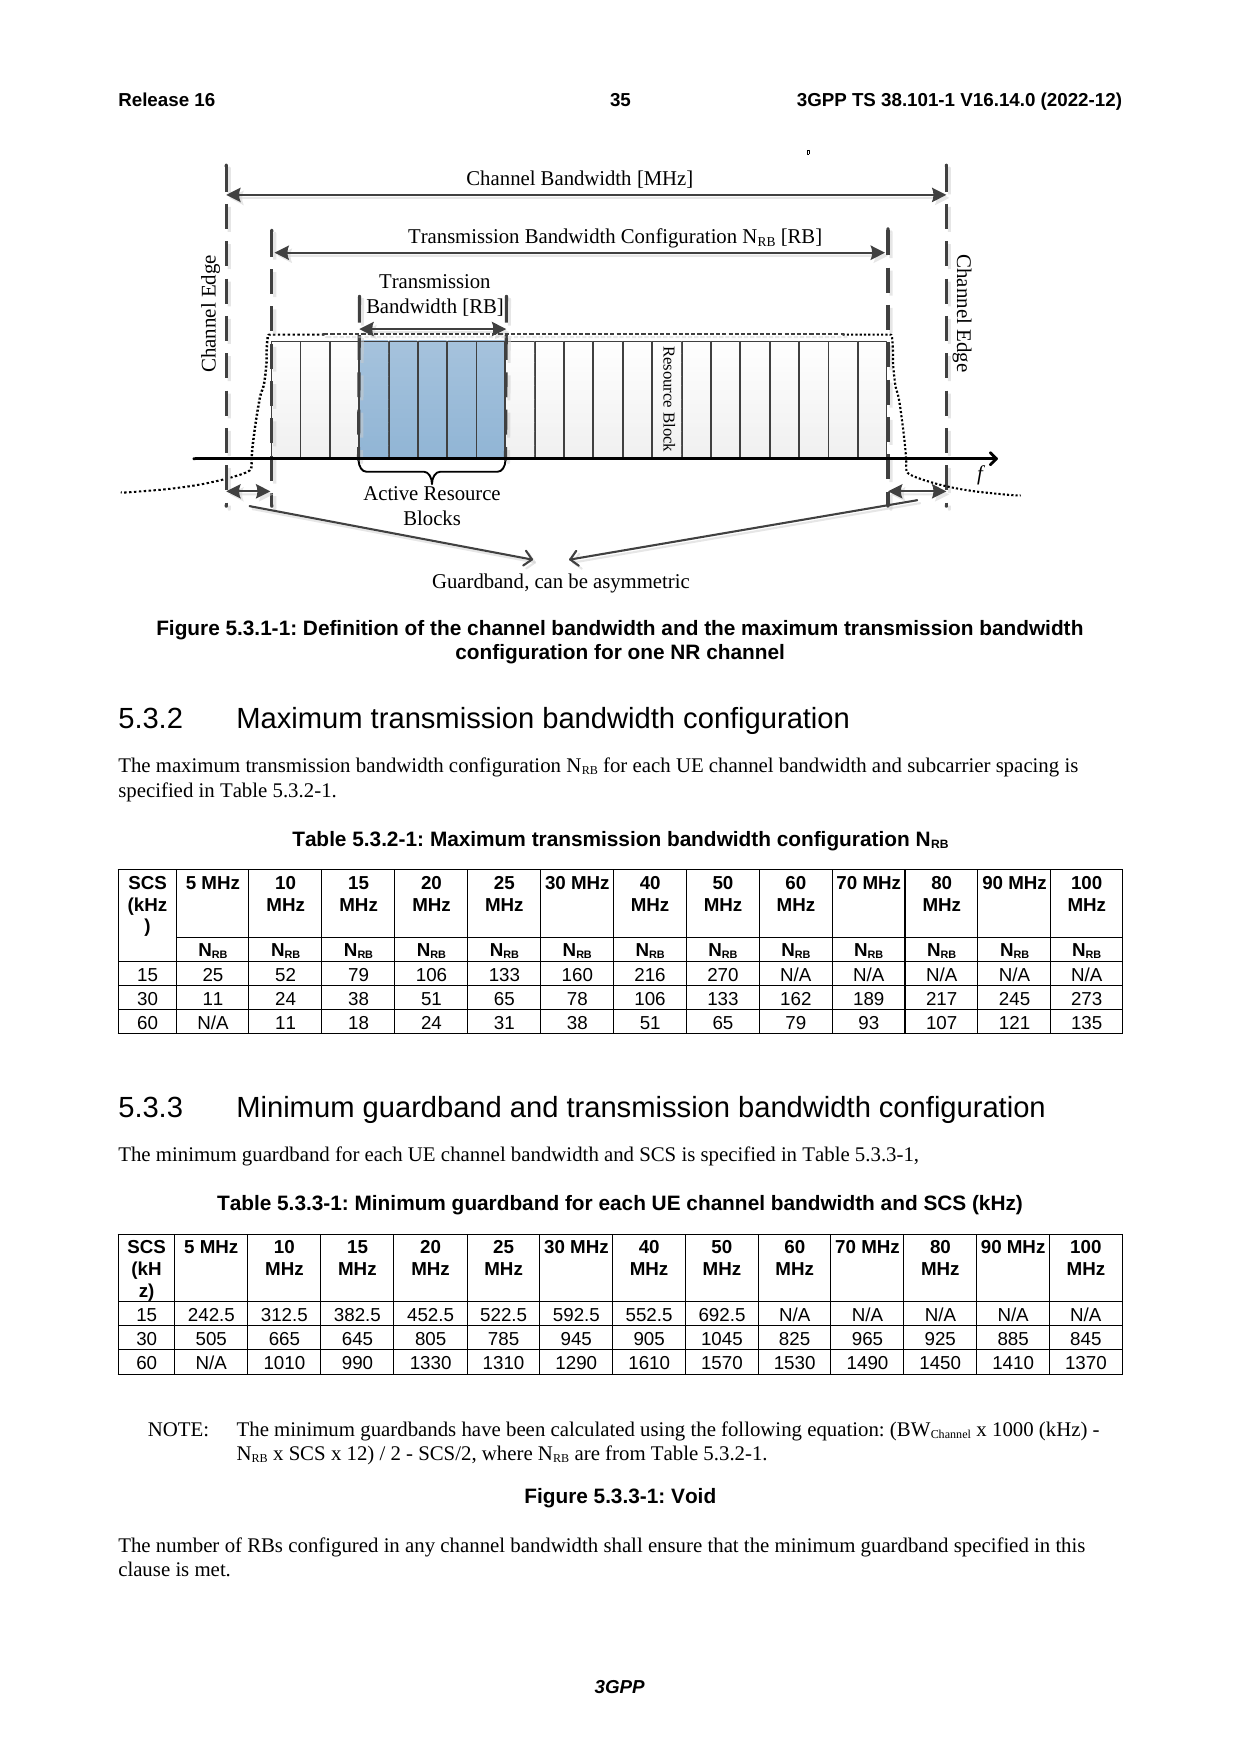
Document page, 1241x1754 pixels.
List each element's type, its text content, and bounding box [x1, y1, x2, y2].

table_cell [119, 937, 176, 961]
table_header 90 MHz [977, 1235, 1049, 1301]
table_cell 785 [468, 1326, 539, 1349]
table_cell 216 [614, 962, 686, 985]
table_cell 382.5 [321, 1302, 393, 1325]
table_cell 38 [322, 986, 394, 1009]
text The number of RBs configured in any channel bandwidth shall ensure that the minimum guardband specified in this clause is met. [118, 1533, 1122, 1581]
table_header 50 MHz [686, 1235, 758, 1301]
table_cell 79 [760, 1010, 832, 1033]
table_header 60 MHz [760, 870, 832, 937]
table_cell 845 [1050, 1326, 1122, 1349]
table_cell NRB [760, 938, 832, 961]
table_cell 24 [395, 1010, 467, 1033]
table_cell 1330 [394, 1350, 467, 1373]
subtitle 5.3.2 Maximum transmission bandwidth configuration [118, 701, 1122, 735]
text NOTE: The minimum guardbands have been calculated using the following equation: (BWChannel x 1000 (kHz) - NRB x SCS x 12) / 2 - SCS/2, where NRB are from Table 5.3.2-1. [148, 1417, 1122, 1465]
table_cell 312.5 [248, 1302, 320, 1325]
table_header 100 MHz [1050, 1235, 1122, 1301]
table_cell 15 [119, 962, 176, 985]
table_header 70 MHz [833, 870, 904, 937]
table_cell N/A [177, 1010, 248, 1033]
table_cell 38 [541, 1010, 613, 1033]
table_cell 15 [119, 1302, 174, 1325]
table_cell 692.5 [686, 1302, 758, 1325]
table_cell 552.5 [613, 1302, 685, 1325]
table_cell NRB [468, 938, 540, 961]
table_cell 133 [468, 962, 540, 985]
table_cell 106 [395, 962, 467, 985]
table_cell N/A [833, 962, 904, 985]
table_cell 30 [119, 986, 176, 1009]
table_cell 133 [687, 986, 759, 1009]
table_cell 60 [119, 1010, 176, 1033]
table_cell 1410 [977, 1350, 1049, 1373]
table_cell 825 [759, 1326, 830, 1349]
table_header SCS (kHz) [119, 870, 176, 937]
text Table 5.3.2-1: Maximum transmission bandwidth configuration NRB [118, 827, 1122, 851]
table_header 15 MHz [322, 870, 394, 937]
table_cell NRB [906, 938, 977, 961]
table_cell 242.5 [175, 1302, 247, 1325]
table_header 20 MHz [394, 1235, 467, 1301]
table_header 20 MHz [395, 870, 467, 937]
table_cell 189 [833, 986, 904, 1009]
table_cell 965 [831, 1326, 903, 1349]
table_header 25 MHz [468, 1235, 539, 1301]
text The maximum transmission bandwidth configuration NRB for each UE channel bandwidth and subcarrier spacing is specified in Table 5.3.2-1. [118, 753, 1122, 802]
table_cell NRB [1051, 938, 1122, 961]
table_cell 1490 [831, 1350, 903, 1373]
table_header 10 MHz [248, 1235, 320, 1301]
table_header 30 MHz [540, 1235, 612, 1301]
table_header 15 MHz [321, 1235, 393, 1301]
table_cell 1530 [759, 1350, 830, 1373]
table_cell 1610 [613, 1350, 685, 1373]
table_cell 65 [687, 1010, 759, 1033]
table_cell 452.5 [394, 1302, 467, 1325]
table_cell 1310 [468, 1350, 539, 1373]
table_cell 93 [833, 1010, 904, 1033]
table_header 5 MHz [175, 1235, 247, 1301]
table_cell NRB [978, 938, 1050, 961]
table_cell 1045 [686, 1326, 758, 1349]
table_header 80 MHz [906, 870, 977, 937]
table_cell 665 [248, 1326, 320, 1349]
subtitle 5.3.3 Minimum guardband and transmission bandwidth configuration [118, 1089, 1122, 1123]
table_header 40 MHz [614, 870, 686, 937]
table_cell 270 [687, 962, 759, 985]
table_cell 162 [760, 986, 832, 1009]
table_cell 273 [1051, 986, 1122, 1009]
table_header 10 MHz [249, 870, 321, 937]
table_cell NRB [322, 938, 394, 961]
table_cell N/A [831, 1302, 903, 1325]
table_cell 645 [321, 1326, 393, 1349]
table_header 50 MHz [687, 870, 759, 937]
table_cell N/A [978, 962, 1050, 985]
table_cell 592.5 [540, 1302, 612, 1325]
table_header 30 MHz [541, 870, 613, 937]
table_header 70 MHz [831, 1235, 903, 1301]
table_cell 945 [540, 1326, 612, 1349]
table_header 100 MHz [1051, 870, 1122, 937]
table_header 60 MHz [759, 1235, 830, 1301]
table_cell NRB [177, 938, 248, 961]
table_cell 245 [978, 986, 1050, 1009]
table_cell N/A [175, 1350, 247, 1373]
table_cell N/A [977, 1302, 1049, 1325]
table_cell 217 [906, 986, 977, 1009]
table_cell 522.5 [468, 1302, 539, 1325]
table_cell 505 [175, 1326, 247, 1349]
table_cell 30 [119, 1326, 174, 1349]
table_cell N/A [1051, 962, 1122, 985]
table_cell 51 [614, 1010, 686, 1033]
text Figure 5.3.3-1: Void [118, 1484, 1122, 1508]
table_cell NRB [249, 938, 321, 961]
table_cell 1370 [1050, 1350, 1122, 1373]
table_cell 885 [977, 1326, 1049, 1349]
table_cell 1290 [540, 1350, 612, 1373]
table_cell 990 [321, 1350, 393, 1373]
table_cell 1010 [248, 1350, 320, 1373]
table_header 90 MHz [978, 870, 1050, 937]
table_cell 60 [119, 1350, 174, 1373]
table_cell N/A [904, 1302, 976, 1325]
table_cell 51 [395, 986, 467, 1009]
table_cell 107 [906, 1010, 977, 1033]
table_cell 106 [614, 986, 686, 1009]
table_cell 905 [613, 1326, 685, 1349]
table_cell NRB [614, 938, 686, 961]
table_cell 1570 [686, 1350, 758, 1373]
table_header 40 MHz [613, 1235, 685, 1301]
table_cell 925 [904, 1326, 976, 1349]
table_cell 805 [394, 1326, 467, 1349]
table_cell 11 [249, 1010, 321, 1033]
text Figure 5.3.1-1: Definition of the channel bandwidth and the maximum transmission bandwidth configuration for one NR channel [118, 616, 1122, 664]
text Table 5.3.3-1: Minimum guardband for each UE channel bandwidth and SCS (kHz) [118, 1191, 1122, 1215]
table_cell 135 [1051, 1010, 1122, 1033]
table_cell 78 [541, 986, 613, 1009]
table_cell N/A [759, 1302, 830, 1325]
table_cell 79 [322, 962, 394, 985]
text The minimum guardband for each UE channel bandwidth and SCS is specified in Table 5.3.3-1, [118, 1142, 1122, 1166]
table_header 25 MHz [468, 870, 540, 937]
table_cell 160 [541, 962, 613, 985]
table_cell N/A [906, 962, 977, 985]
table_cell NRB [395, 938, 467, 961]
table_cell NRB [687, 938, 759, 961]
table_header 5 MHz [177, 870, 248, 937]
table_cell N/A [760, 962, 832, 985]
table_cell 52 [249, 962, 321, 985]
table_cell 18 [322, 1010, 394, 1033]
table_cell N/A [1050, 1302, 1122, 1325]
table_cell 121 [978, 1010, 1050, 1033]
table_header SCS (kHz) [119, 1235, 174, 1301]
table_header 80 MHz [904, 1235, 976, 1301]
table_cell 65 [468, 986, 540, 1009]
table_cell 24 [249, 986, 321, 1009]
table_cell 1450 [904, 1350, 976, 1373]
table_cell 31 [468, 1010, 540, 1033]
table_cell NRB [541, 938, 613, 961]
table_cell 11 [177, 986, 248, 1009]
table_cell NRB [833, 938, 904, 961]
table_cell 25 [177, 962, 248, 985]
